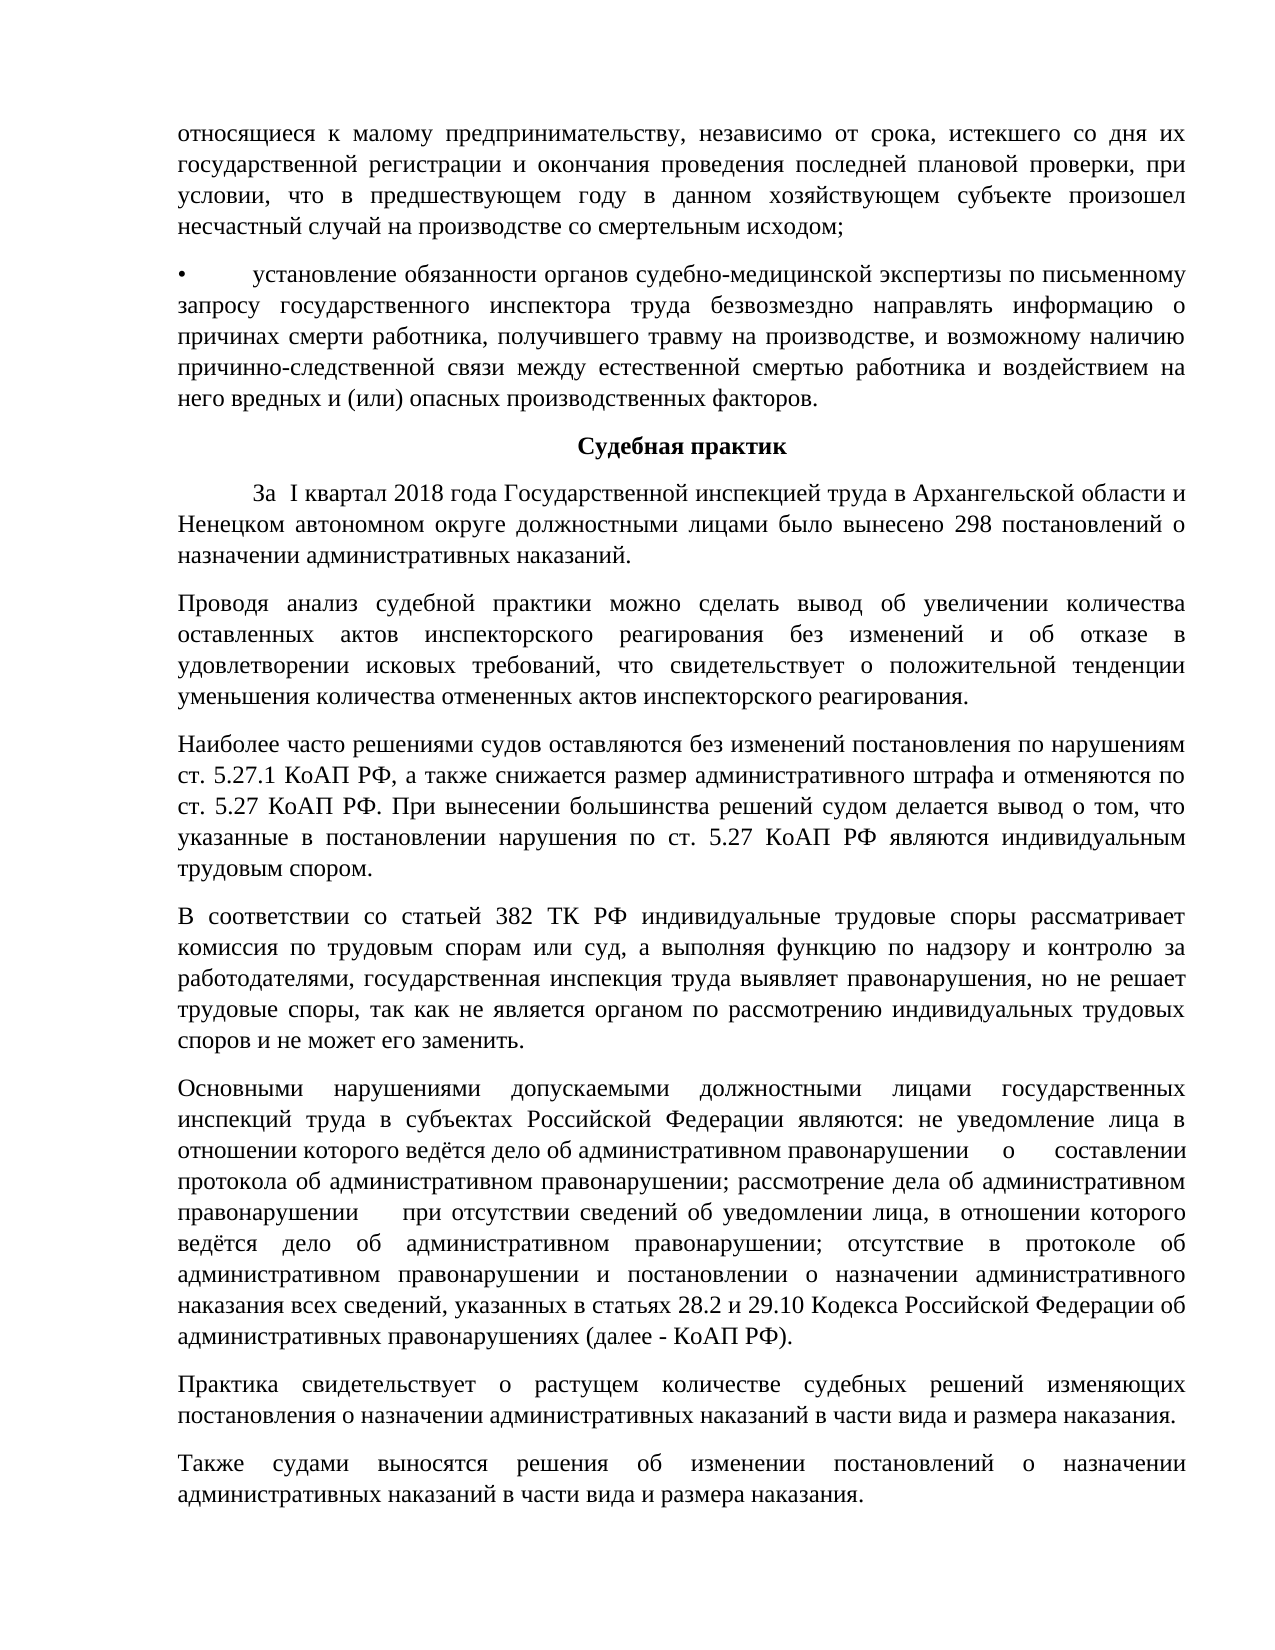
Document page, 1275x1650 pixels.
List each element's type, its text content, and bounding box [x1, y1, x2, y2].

text • установление обязанности органов судебно-медицинской экспертизы по письменному запросу государственного инспектора труда безвозмездно направлять информацию о причинах смерти работника, получившего травму на производстве, и возможному наличию причинно-следственной связи между естественной смертью работника и воздействием на него вредных и (или) опасных производственных факторов. [177, 259, 1186, 412]
text Основными нарушениями допускаемыми должностными лицами государственных инспекций труда в субъектах Российской Федерации являются: не уведомление лица в отношении которого ведётся дело об административном правонарушении о составлении протокола об административном правонарушении; рассмотрение дела об административном правонарушении при отсутствии сведений об уведомлении лица, в отношении которого ведётся дело об административном правонарушении; отсутствие в протоколе об административном правонарушении и постановлении о назначении административного наказания всех сведений, указанных в статьях 28.2 и 29.10 Кодекса Российской Федерации об административных правонарушениях (далее - КоАП РФ). [177, 1073, 1186, 1350]
text Проводя анализ судебной практики можно сделать вывод об увеличении количества оставленных актов инспекторского реагирования без изменений и об отказе в удовлетворении исковых требований, что свидетельствует о положительной тенденции уменьшения количества отмененных актов инспекторского реагирования. [177, 588, 1186, 710]
text Также судами выносятся решения об изменении постановлений о назначении административных наказаний в части вида и размера наказания. [177, 1448, 1186, 1507]
text Практика свидетельствует о растущем количестве судебных решений изменяющих постановления о назначении административных наказаний в части вида и размера наказания. [177, 1369, 1186, 1429]
text В соответствии со статьей 382 ТК РФ индивидуальные трудовые споры рассматривает комиссия по трудовым спорам или суд, а выполняя функцию по надзору и контролю за работодателями, государственная инспекция труда выявляет правонарушения, но не решает трудовые споры, так как не является органом по рассмотрению индивидуальных трудовых споров и не может его заменить. [177, 901, 1186, 1054]
text За I квартал 2018 года Государственной инспекцией труда в Архангельской области и Ненецком автономном округе должностными лицами было вынесено 298 постановлений о назначении административных наказаний. [177, 478, 1186, 569]
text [177, 118, 1186, 240]
text Судебная практик [177, 431, 1186, 459]
text Наиболее часто решениями судов оставляются без изменений постановления по нарушениям ст. 5.27.1 КоАП РФ, а также снижается размер административного штрафа и отменяются по ст. 5.27 КоАП РФ. При вынесении большинства решений судом делается вывод о том, что указанные в постановлении нарушения по ст. 5.27 КоАП РФ являются индивидуальным трудовым спором. [177, 729, 1186, 882]
